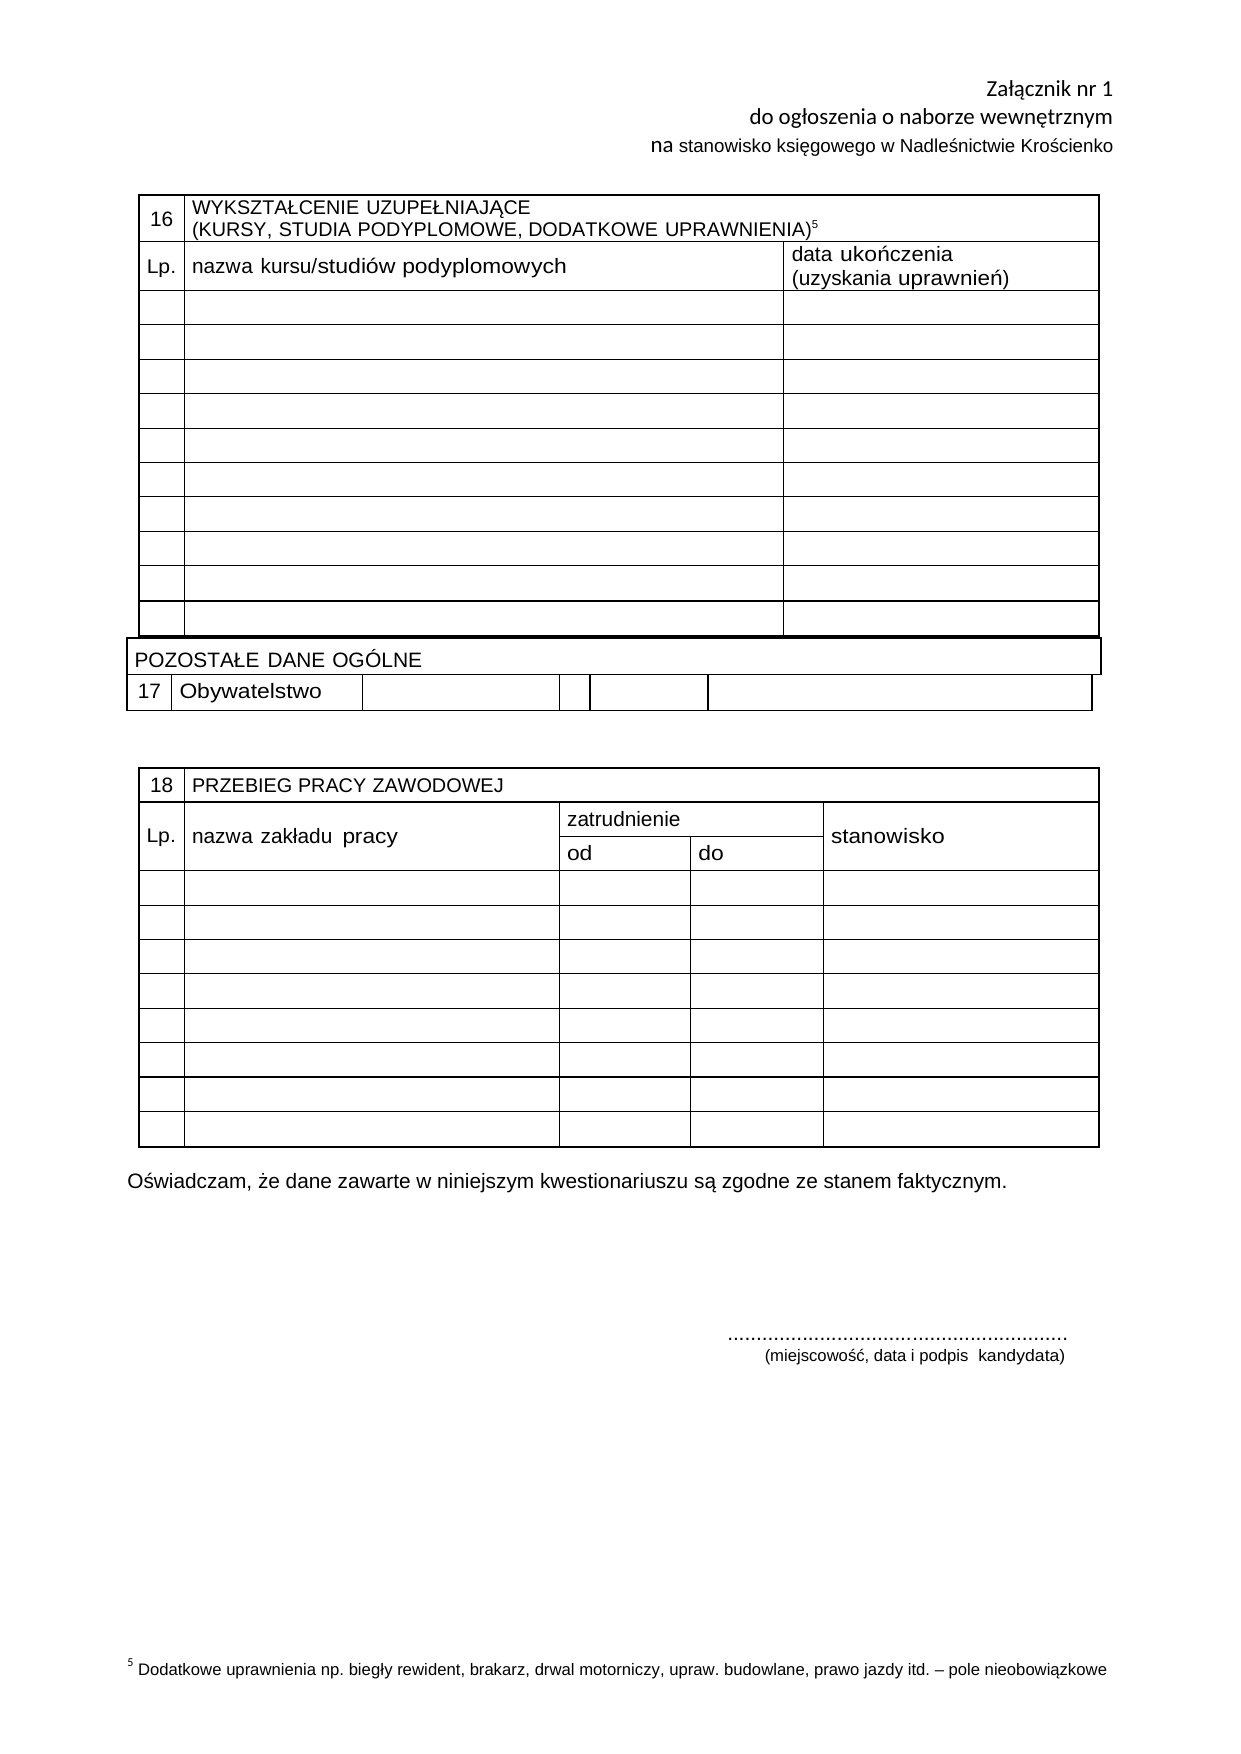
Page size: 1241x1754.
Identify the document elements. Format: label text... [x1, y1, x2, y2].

table_cell [140, 291, 184, 324]
table_cell [140, 1009, 184, 1042]
table_cell [185, 906, 559, 939]
table_cell Obywatelstwo [172, 675, 362, 710]
table_cell [691, 940, 823, 973]
table_cell [784, 394, 1098, 427]
table_cell [691, 974, 823, 1008]
text Oświadczam, że dane zawarte w niniejszym kwestionariuszu są zgodne ze stanem faktycznym. [127, 1168, 1113, 1192]
table_cell [185, 566, 783, 600]
table_cell [824, 1043, 1098, 1076]
table_cell [784, 463, 1098, 496]
table_cell [591, 675, 707, 710]
table_cell [824, 906, 1098, 939]
table_cell [185, 532, 783, 565]
table_cell [185, 463, 783, 496]
table_cell data ukończenia (uzyskania uprawnień) [784, 242, 1098, 290]
table_cell [560, 871, 690, 904]
table_cell [784, 602, 1098, 635]
table_header WYKSZTAŁCENIE UZUPEŁNIAJĄCE (KURSY, STUDIA PODYPLOMOWE, DODATKOWE UPRAWNIENIA) [185, 196, 1098, 241]
table_cell [185, 974, 559, 1008]
table_cell [140, 871, 184, 904]
table_cell [140, 1078, 184, 1111]
table_cell [140, 394, 184, 427]
table_cell [691, 871, 823, 904]
table_cell [784, 566, 1098, 600]
table_cell 17 [128, 675, 171, 710]
table_cell zatrudnienie [560, 803, 823, 836]
table_cell [185, 1078, 559, 1111]
table_cell [824, 871, 1098, 904]
table_cell [824, 1078, 1098, 1111]
table_cell [784, 532, 1098, 565]
table_cell [140, 429, 184, 462]
table_cell [560, 940, 690, 973]
table_cell [560, 675, 589, 710]
text ........................................................... [148, 1321, 1088, 1345]
table_header 18 [140, 769, 184, 801]
table_cell [784, 291, 1098, 324]
table_cell [140, 532, 184, 565]
table_cell Lp. [140, 242, 184, 290]
table_cell [560, 1112, 690, 1146]
table_cell [185, 1009, 559, 1042]
table_cell [560, 1009, 690, 1042]
table_cell [140, 325, 184, 359]
table_cell [784, 360, 1098, 393]
table_cell [185, 394, 783, 427]
table_cell [140, 566, 184, 600]
table_cell [824, 974, 1098, 1008]
table_cell [140, 497, 184, 531]
table_cell stanowisko [824, 803, 1098, 870]
table_cell [140, 940, 184, 973]
table_cell [691, 1043, 823, 1076]
table_header POZOSTAŁE DANE OGÓLNE [128, 639, 1100, 674]
table_cell nazwa zakładu pracy [185, 803, 559, 870]
table_cell od [560, 837, 690, 870]
table_cell [185, 291, 783, 324]
table_cell [784, 429, 1098, 462]
table_cell [140, 974, 184, 1008]
table_cell [140, 602, 184, 635]
table_cell [185, 871, 559, 904]
table_cell [560, 1043, 690, 1076]
table_header 16 [140, 196, 184, 241]
table_cell [185, 360, 783, 393]
table_cell [140, 1112, 184, 1146]
table_cell [824, 940, 1098, 973]
table_header PRZEBIEG PRACY ZAWODOWEJ [185, 769, 1098, 801]
table_cell do [691, 837, 823, 870]
table_cell [140, 1043, 184, 1076]
table_cell [185, 940, 559, 973]
table_cell [140, 360, 184, 393]
table_cell [185, 325, 783, 359]
table_cell [185, 1112, 559, 1146]
table_cell [691, 1009, 823, 1042]
table_cell [824, 1009, 1098, 1042]
table_cell [140, 463, 184, 496]
table_cell [560, 906, 690, 939]
table_cell [824, 1112, 1098, 1146]
table_cell [185, 429, 783, 462]
table_cell [560, 1078, 690, 1111]
table_cell [185, 602, 783, 635]
table_cell [709, 675, 1091, 710]
table_cell Lp. [140, 803, 184, 870]
table_cell [363, 675, 559, 710]
table_cell [185, 1043, 559, 1076]
table_cell nazwa kursu/studiów podyplomowych [185, 242, 783, 290]
table_cell [691, 1112, 823, 1146]
table_cell [140, 906, 184, 939]
table_cell [185, 497, 783, 531]
table_cell [560, 974, 690, 1008]
table_cell [784, 497, 1098, 531]
table_cell [784, 325, 1098, 359]
text (miejscowość, data i podpis kandydata) [194, 1345, 1115, 1364]
table_cell [691, 1078, 823, 1111]
table_cell [691, 906, 823, 939]
